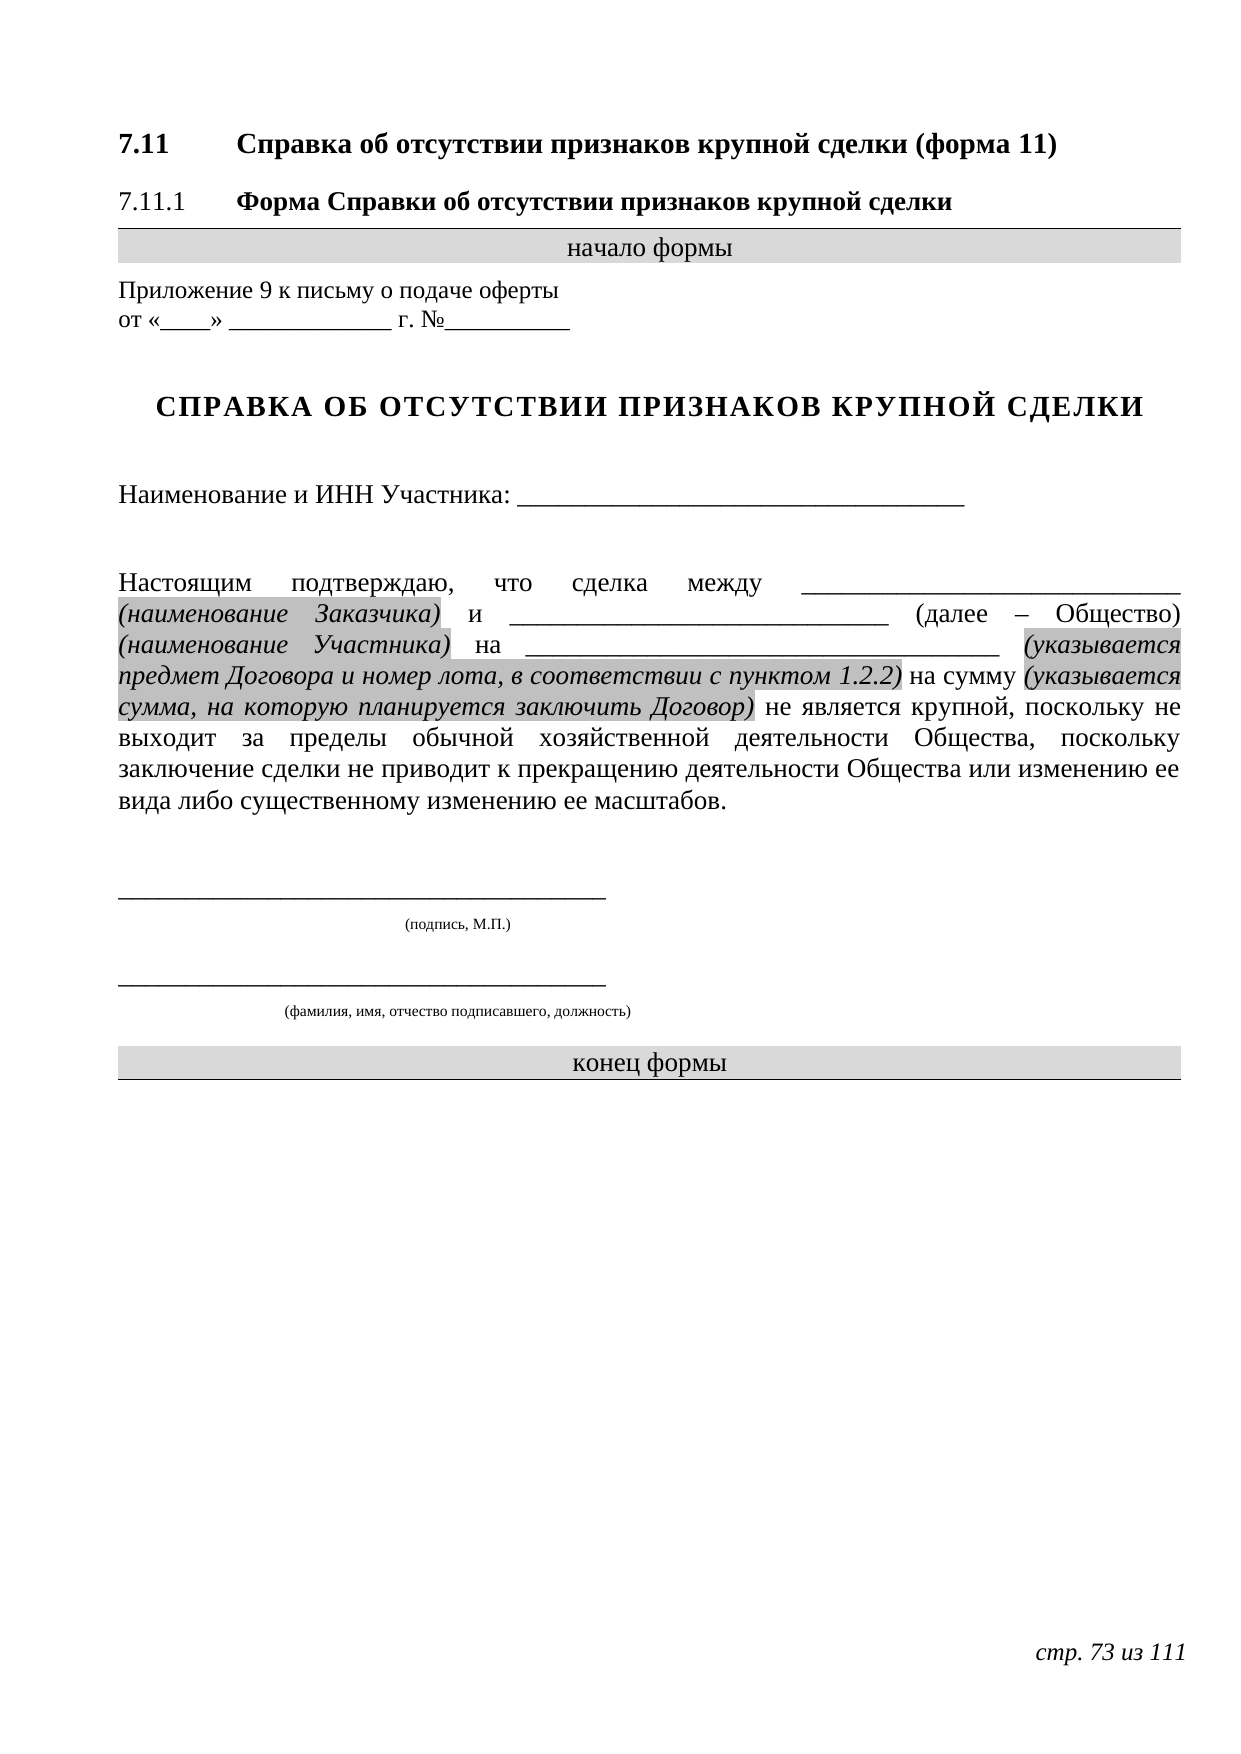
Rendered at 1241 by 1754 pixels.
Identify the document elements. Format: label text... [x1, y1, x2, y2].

subtitle Справка об отсутствии признаков крупной сделки (форма 11) [118, 126, 1181, 160]
text (подпись, М.П.) [118, 915, 797, 946]
text (фамилия, имя, отчество подписавшего, должность) [118, 1002, 797, 1033]
text Настоящим подтверждаю, что сделка между ____________________________ (наименование Заказчика) и ____________________________ (далее – Общество) (наименование Участника) на ___________________________________ (указывается предмет Договора и номер лота, в соответствии с пунктом 1.2.2) на сумму (указывается сумма, на которую планируется заключить Договор) не является крупной, поскольку не выходит за пределы обычной хозяйственной деятельности Общества, поскольку заключение сделки не приводит к прекращению деятельности Общества или изменению ее вида либо существенному изменению ее масштабов. [118, 566, 1181, 815]
text начало формы [118, 229, 1181, 263]
list Форма Справки об отсутствии признаков крупной сделки [118, 185, 1181, 216]
text конец формы [118, 1046, 1181, 1079]
text ____________________________________ [118, 871, 1181, 902]
text Справка об отсутствии признаков крупной сделки [118, 389, 1181, 422]
text ____________________________________ [118, 958, 1181, 989]
text Наименование и ИНН Участника: _________________________________ [118, 478, 1181, 509]
text Приложение 9 к письму о подаче оферты от «____» _____________ г. №__________ [118, 275, 1181, 333]
